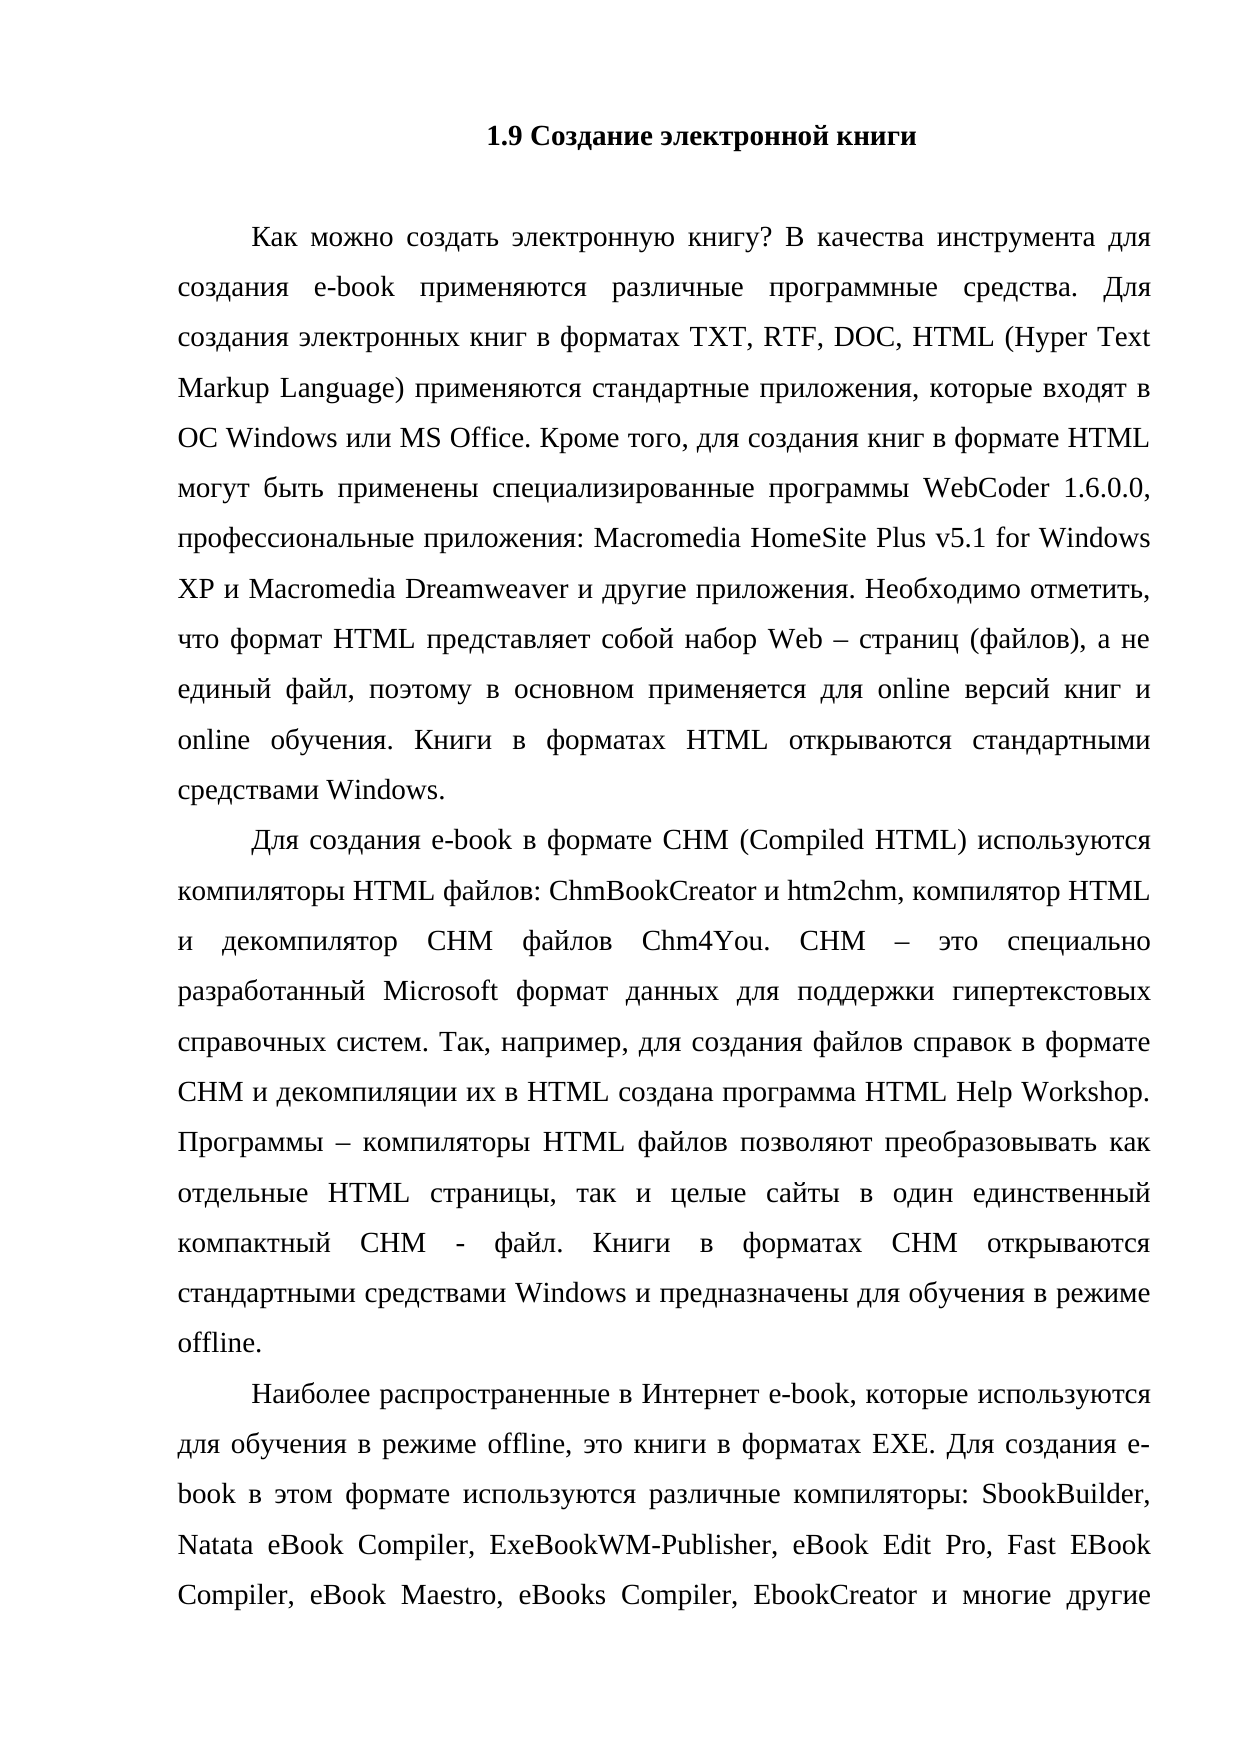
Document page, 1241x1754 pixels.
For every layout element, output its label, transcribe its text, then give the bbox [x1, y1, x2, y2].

text Как можно создать электронную книгу? В качества инструмента для создания e-book применяются различные программные средства. Для создания электронных книг в форматах TXT, RTF, DOC, HTML (Hyper Text Markup Language) применяются стандартные приложения, которые входят в ОС Windows или MS Office. Кроме того, для создания книг в формате HTML могут быть применены специализированные программы WebCoder 1.6.0.0, профессиональные приложения: Macromedia HomeSite Plus v5.1 for Windows XP и Macromedia Dreamweaver и другие приложения. Необходимо отметить, что формат HTML представляет собой набор Web – страниц (файлов), а не единый файл, поэтому в основном применяется для online версий книг и online обучения. Книги в форматах HTML открываются стандартными средствами Windows. [177, 219, 1152, 806]
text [177, 1376, 1152, 1611]
text 1.9 Создание электронной книги [177, 118, 1152, 152]
text Для создания e-book в формате CHM (Compiled HTML) используются компиляторы HTML файлов: ChmBookCreator и htm2chm, компилятор HTML и декомпилятор CHM файлов Chm4You. CHM – это специально разработанный Microsoft формат данных для поддержки гипертекстовых справочных систем. Так, например, для создания файлов справок в формате CHM и декомпиляции их в HTML создана программа HTML Help Workshop. Программы – компиляторы HTML файлов позволяют преобразовывать как отдельные HTML страницы, так и целые сайты в один единственный компактный CHM - файл. Книги в форматах CHM открываются стандартными средствами Windows и предназначены для обучения в режиме offline. [177, 822, 1152, 1359]
